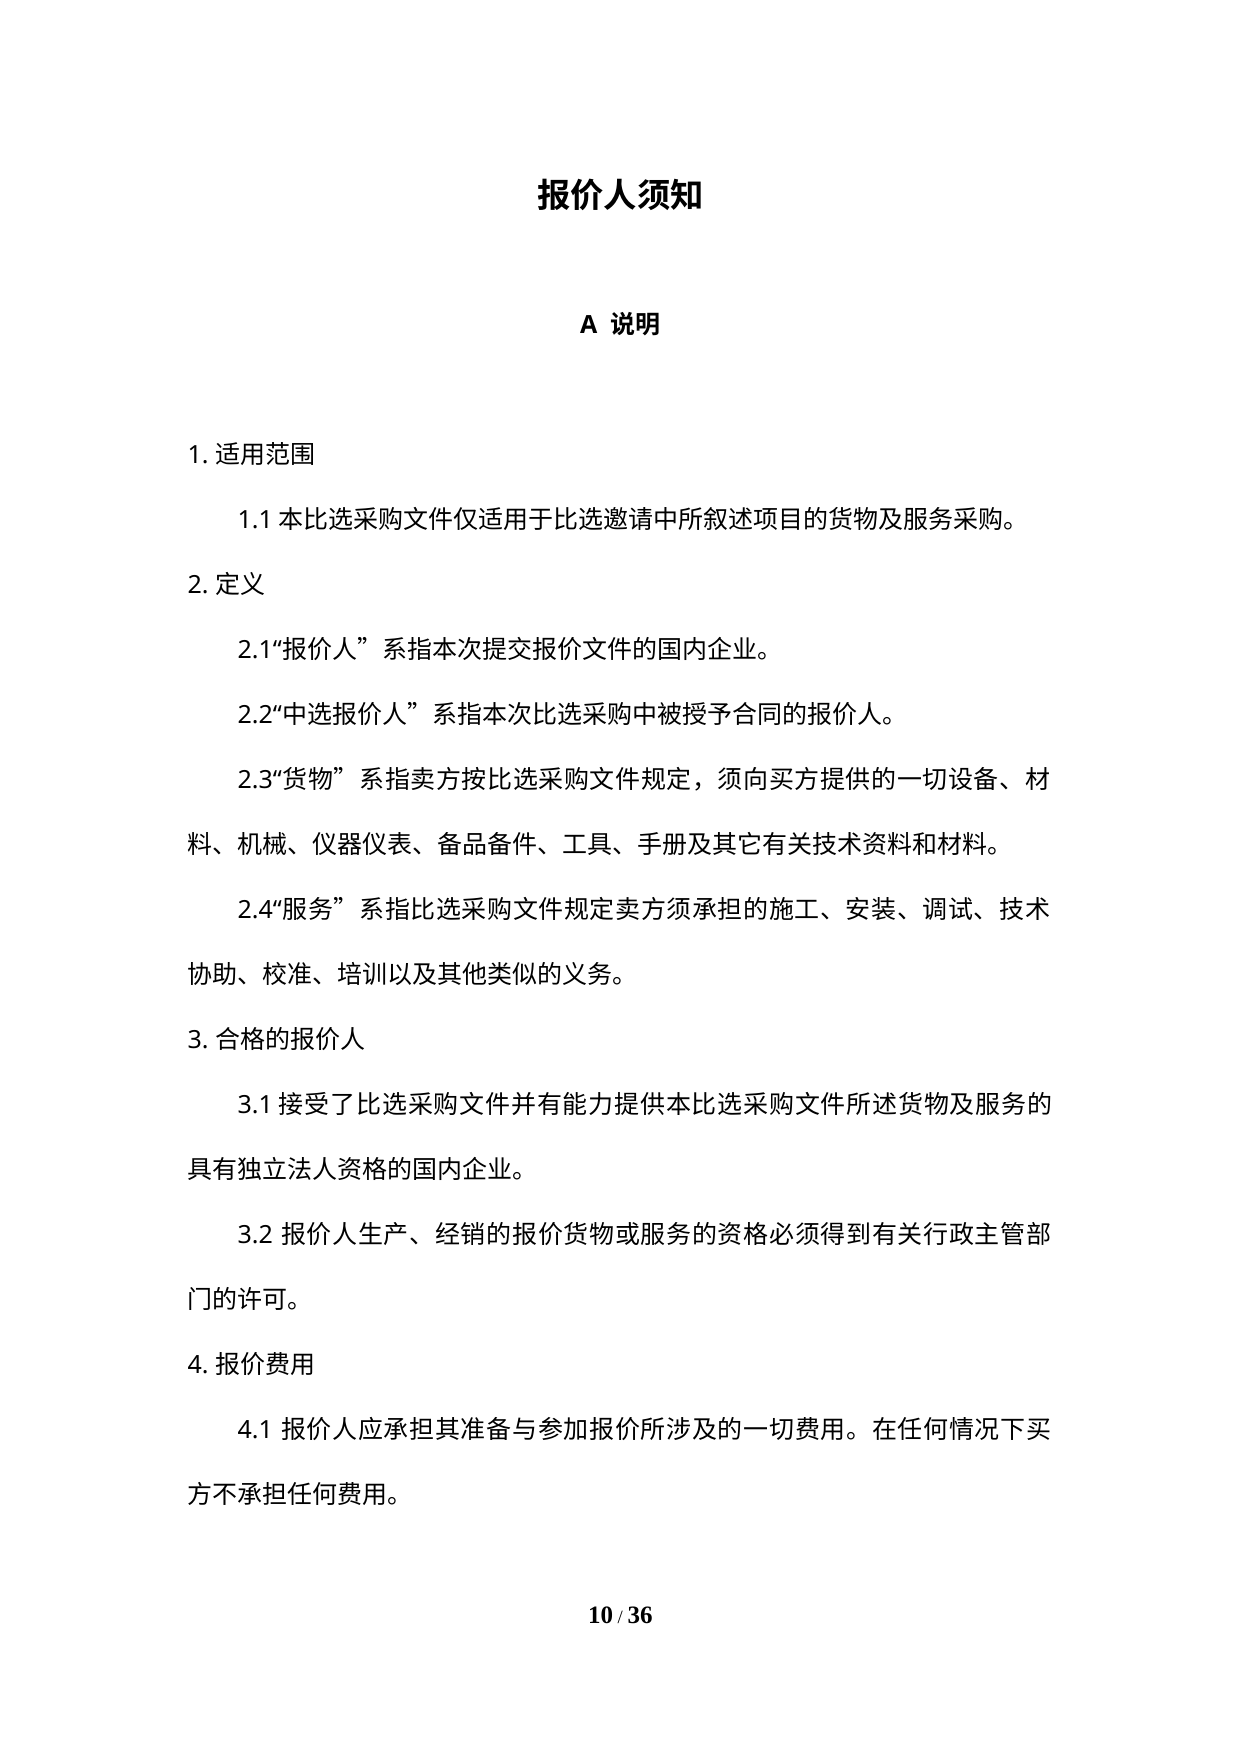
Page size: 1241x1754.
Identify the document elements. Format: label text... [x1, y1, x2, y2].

text 2. 定义 [187, 550, 1053, 615]
text 2.1“报价人”系指本次提交报价文件的国内企业。 [187, 615, 1053, 680]
text 3. 合格的报价人 [187, 1005, 1053, 1070]
text 2.3“货物”系指卖方按比选采购文件规定，须向买方提供的一切设备、材料、机械、仪器仪表、备品备件、工具、手册及其它有关技术资料和材料。 [187, 745, 1053, 875]
text 2.2“中选报价人”系指本次比选采购中被授予合同的报价人。 [187, 680, 1053, 745]
text 1. 适用范围 [187, 420, 1053, 485]
text 4. 报价费用 [187, 1330, 1053, 1395]
text 报价人须知 [187, 160, 1053, 225]
text 4.1 报价人应承担其准备与参加报价所涉及的一切费用。在任何情况下买方不承担任何费用。 [187, 1395, 1053, 1525]
text A 说明 [187, 290, 1053, 355]
text 3.1接受了比选采购文件并有能力提供本比选采购文件所述货物及服务的具有独立法人资格的国内企业。 [187, 1070, 1053, 1200]
text 1.1本比选采购文件仅适用于比选邀请中所叙述项目的货物及服务采购。 [187, 485, 1053, 550]
text 3.2 报价人生产、经销的报价货物或服务的资格必须得到有关行政主管部门的许可。 [187, 1200, 1053, 1330]
text 2.4“服务”系指比选采购文件规定卖方须承担的施工、安装、调试、技术协助、校准、培训以及其他类似的义务。 [187, 875, 1053, 1005]
